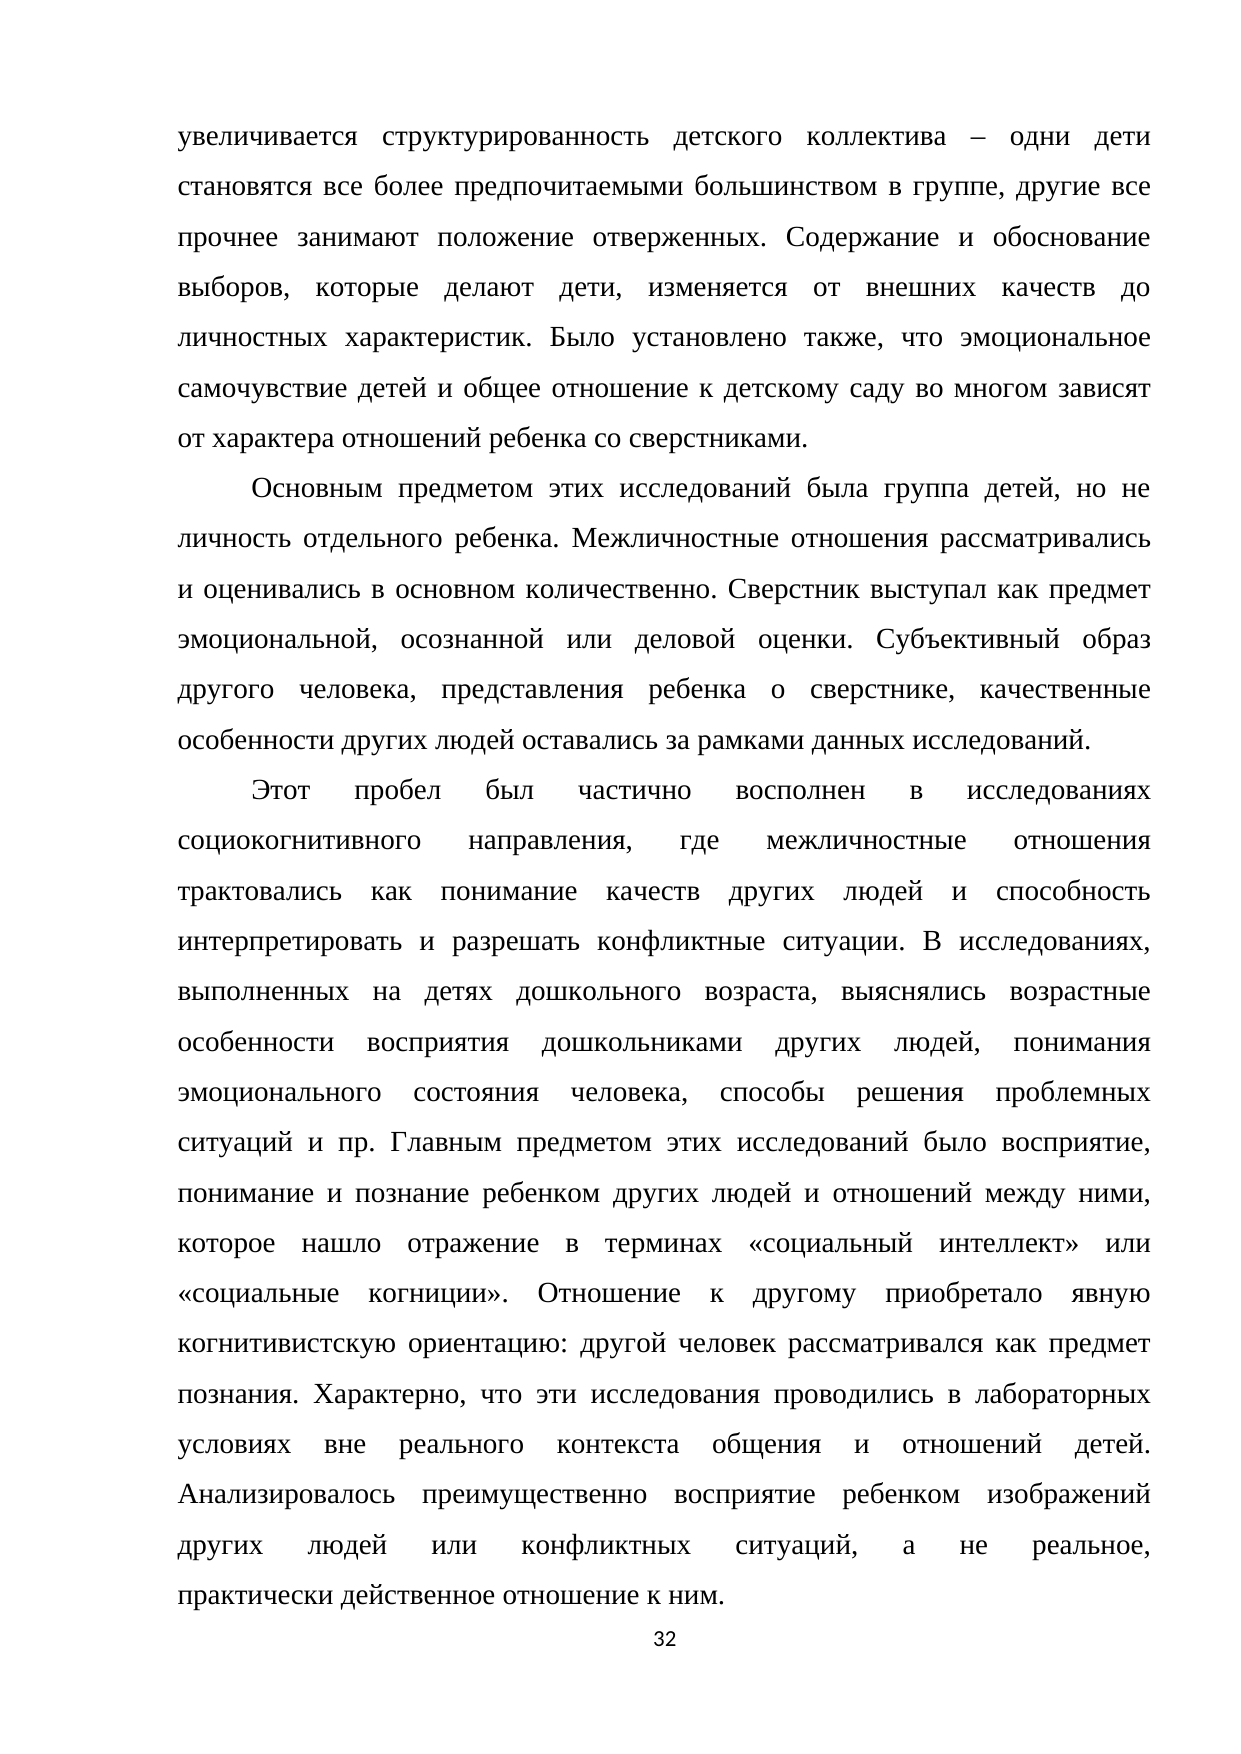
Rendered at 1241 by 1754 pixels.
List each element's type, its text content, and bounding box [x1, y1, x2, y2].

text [177, 118, 1152, 453]
text Основным предметом этих исследований была группа детей, но не личность отдельного ребенка. Межличностные отношения рассматривались и оценивались в основном количественно. Сверстник выступал как предмет эмоциональной, осознанной или деловой оценки. Субъективный образ другого человека, представления ребенка о сверстнике, качественные особенности других людей оставались за рамками данных исследований. [177, 470, 1152, 755]
text Этот пробел был частично восполнен в исследованиях социокогнитивного направления, где межличностные отношения трактовались как понимание качеств других людей и способность интерпретировать и разрешать конфликтные ситуации. В исследованиях, выполненных на детях дошкольного возраста, выяснялись возрастные особенности восприятия дошкольниками других людей, понимания эмоционального состояния человека, способы решения проблемных ситуаций и пр. Главным предметом этих исследований было восприятие, понимание и познание ребенком других людей и отношений между ними, которое нашло отражение в терминах «социальный интеллект» или «социальные когниции». Отношение к другому приобретало явную когнитивистскую ориентацию: другой человек рассматривался как предмет познания. Характерно, что эти исследования проводились в лабораторных условиях вне реального контекста общения и отношений детей. Анализировалось преимущественно восприятие ребенком изображений других людей или конфликтных ситуаций, а не реальное, практически действенное отношение к ним. [177, 772, 1152, 1611]
